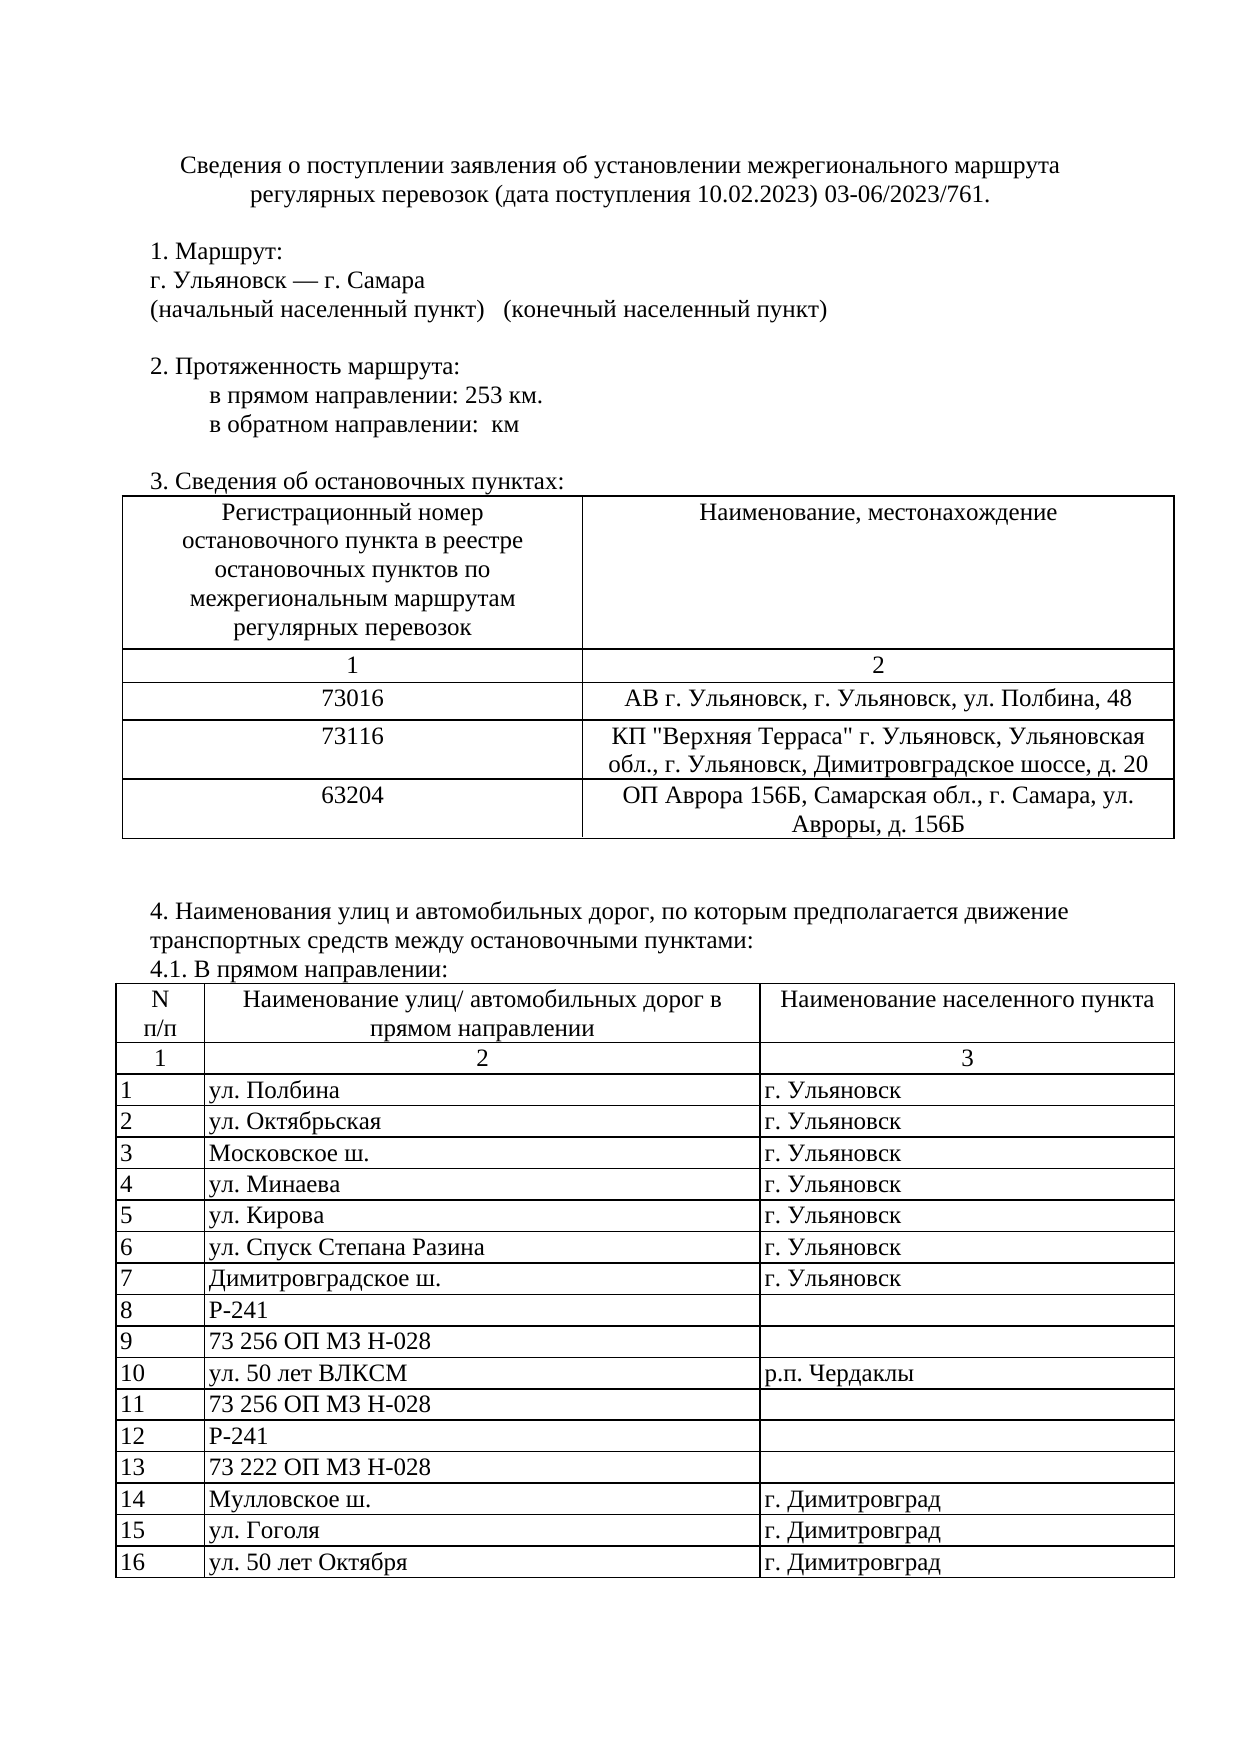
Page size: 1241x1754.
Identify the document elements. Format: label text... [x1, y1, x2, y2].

table_cell [761, 1390, 1174, 1419]
text 2. Протяженность маршрута: [150, 351, 1090, 380]
table_cell 2 [117, 1106, 204, 1136]
table_cell г. Ульяновск [761, 1106, 1174, 1136]
table_cell 63204 [123, 780, 582, 837]
text 3. Сведения об остановочных пунктах: [150, 466, 1090, 495]
table_cell 3 [117, 1138, 204, 1168]
table_cell Мулловское ш. [205, 1484, 759, 1514]
table_cell р.п. Чердаклы [761, 1358, 1174, 1388]
table_cell 73016 [123, 683, 582, 719]
table_cell 12 [117, 1421, 204, 1451]
table_header Наименование, местонахождение [583, 497, 1173, 648]
text 1. Маршрут: [150, 236, 1090, 265]
table_cell Р-241 [205, 1421, 759, 1451]
table_header Наименование населенного пункта [761, 984, 1174, 1042]
table_cell ул. Гоголя [205, 1515, 759, 1545]
table_cell 13 [117, 1452, 204, 1482]
table_cell 73 222 ОП МЗ Н-028 [205, 1452, 759, 1482]
table_cell 8 [117, 1295, 204, 1325]
table_cell 11 [117, 1390, 204, 1419]
table_cell ул. Полбина [205, 1075, 759, 1105]
table_cell г. Ульяновск [761, 1232, 1174, 1262]
table_cell 1 [123, 650, 582, 681]
text в обратном направлении: км [150, 409, 1090, 437]
table_header N п/п [117, 984, 204, 1042]
table_cell [761, 1327, 1174, 1356]
table_cell г. Ульяновск [761, 1264, 1174, 1293]
table_cell 5 [117, 1201, 204, 1231]
text (начальный населенный пункт) (конечный населенный пункт) [150, 294, 1090, 322]
table_cell г. Димитровград [761, 1547, 1174, 1577]
table_cell 2 [205, 1043, 759, 1073]
table_cell ул. Кирова [205, 1201, 759, 1231]
table_cell [761, 1421, 1174, 1451]
table_header Наименование улиц/ автомобильных дорог в прямом направлении [205, 984, 759, 1042]
table_cell [761, 1295, 1174, 1325]
table_cell 73 256 ОП МЗ Н-028 [205, 1390, 759, 1419]
table_cell г. Ульяновск [761, 1075, 1174, 1105]
text г. Ульяновск — г. Самара [150, 265, 1090, 294]
table_cell 15 [117, 1515, 204, 1545]
table_cell ул. 50 лет ВЛКСМ [205, 1358, 759, 1388]
table_cell Димитровградское ш. [205, 1264, 759, 1293]
table_cell 1 [117, 1075, 204, 1105]
table_cell г. Ульяновск [761, 1201, 1174, 1231]
table_cell [761, 1452, 1174, 1482]
table_header Регистрационный номер остановочного пункта в реестре остановочных пунктов по межрегиональным маршрутам регулярных перевозок [123, 497, 582, 648]
table_cell 3 [761, 1043, 1174, 1073]
table_cell Р-241 [205, 1295, 759, 1325]
table_cell г. Ульяновск [761, 1169, 1174, 1199]
table_cell КП "Верхняя Терраса" г. Ульяновск, Ульяновская обл., г. Ульяновск, Димитровградское шоссе, д. 20 [583, 721, 1173, 778]
table_cell 4 [117, 1169, 204, 1199]
table_cell г. Ульяновск [761, 1138, 1174, 1168]
table_cell 14 [117, 1484, 204, 1514]
text Сведения о поступлении заявления об установлении межрегионального маршрута регулярных перевозок (дата поступления 10.02.2023) 03-06/2023/761. [150, 150, 1090, 207]
text 4. Наименования улиц и автомобильных дорог, по которым предполагается движение транспортных средств между остановочными пунктами: [150, 896, 1090, 954]
text 4.1. В прямом направлении: [150, 954, 1090, 983]
table_cell ОП Аврора 156Б, Самарская обл., г. Самара, ул. Авроры, д. 156Б [583, 780, 1173, 837]
table_cell 16 [117, 1547, 204, 1577]
table_cell ул. Спуск Степана Разина [205, 1232, 759, 1262]
table_cell г. Димитровград [761, 1484, 1174, 1514]
table_cell 9 [117, 1327, 204, 1356]
table_cell АВ г. Ульяновск, г. Ульяновск, ул. Полбина, 48 [583, 683, 1173, 719]
table_cell ул. 50 лет Октября [205, 1547, 759, 1577]
table_cell 1 [117, 1043, 204, 1073]
table_cell г. Димитровград [761, 1515, 1174, 1545]
table_cell 73116 [123, 721, 582, 778]
table_cell 10 [117, 1358, 204, 1388]
table_cell 2 [583, 650, 1173, 681]
table_cell 73 256 ОП МЗ Н-028 [205, 1327, 759, 1356]
table_cell ул. Октябрьская [205, 1106, 759, 1136]
table_cell 7 [117, 1264, 204, 1293]
table_cell ул. Минаева [205, 1169, 759, 1199]
table_cell 6 [117, 1232, 204, 1262]
table_cell Московское ш. [205, 1138, 759, 1168]
text в прямом направлении: 253 км. [150, 380, 1090, 409]
